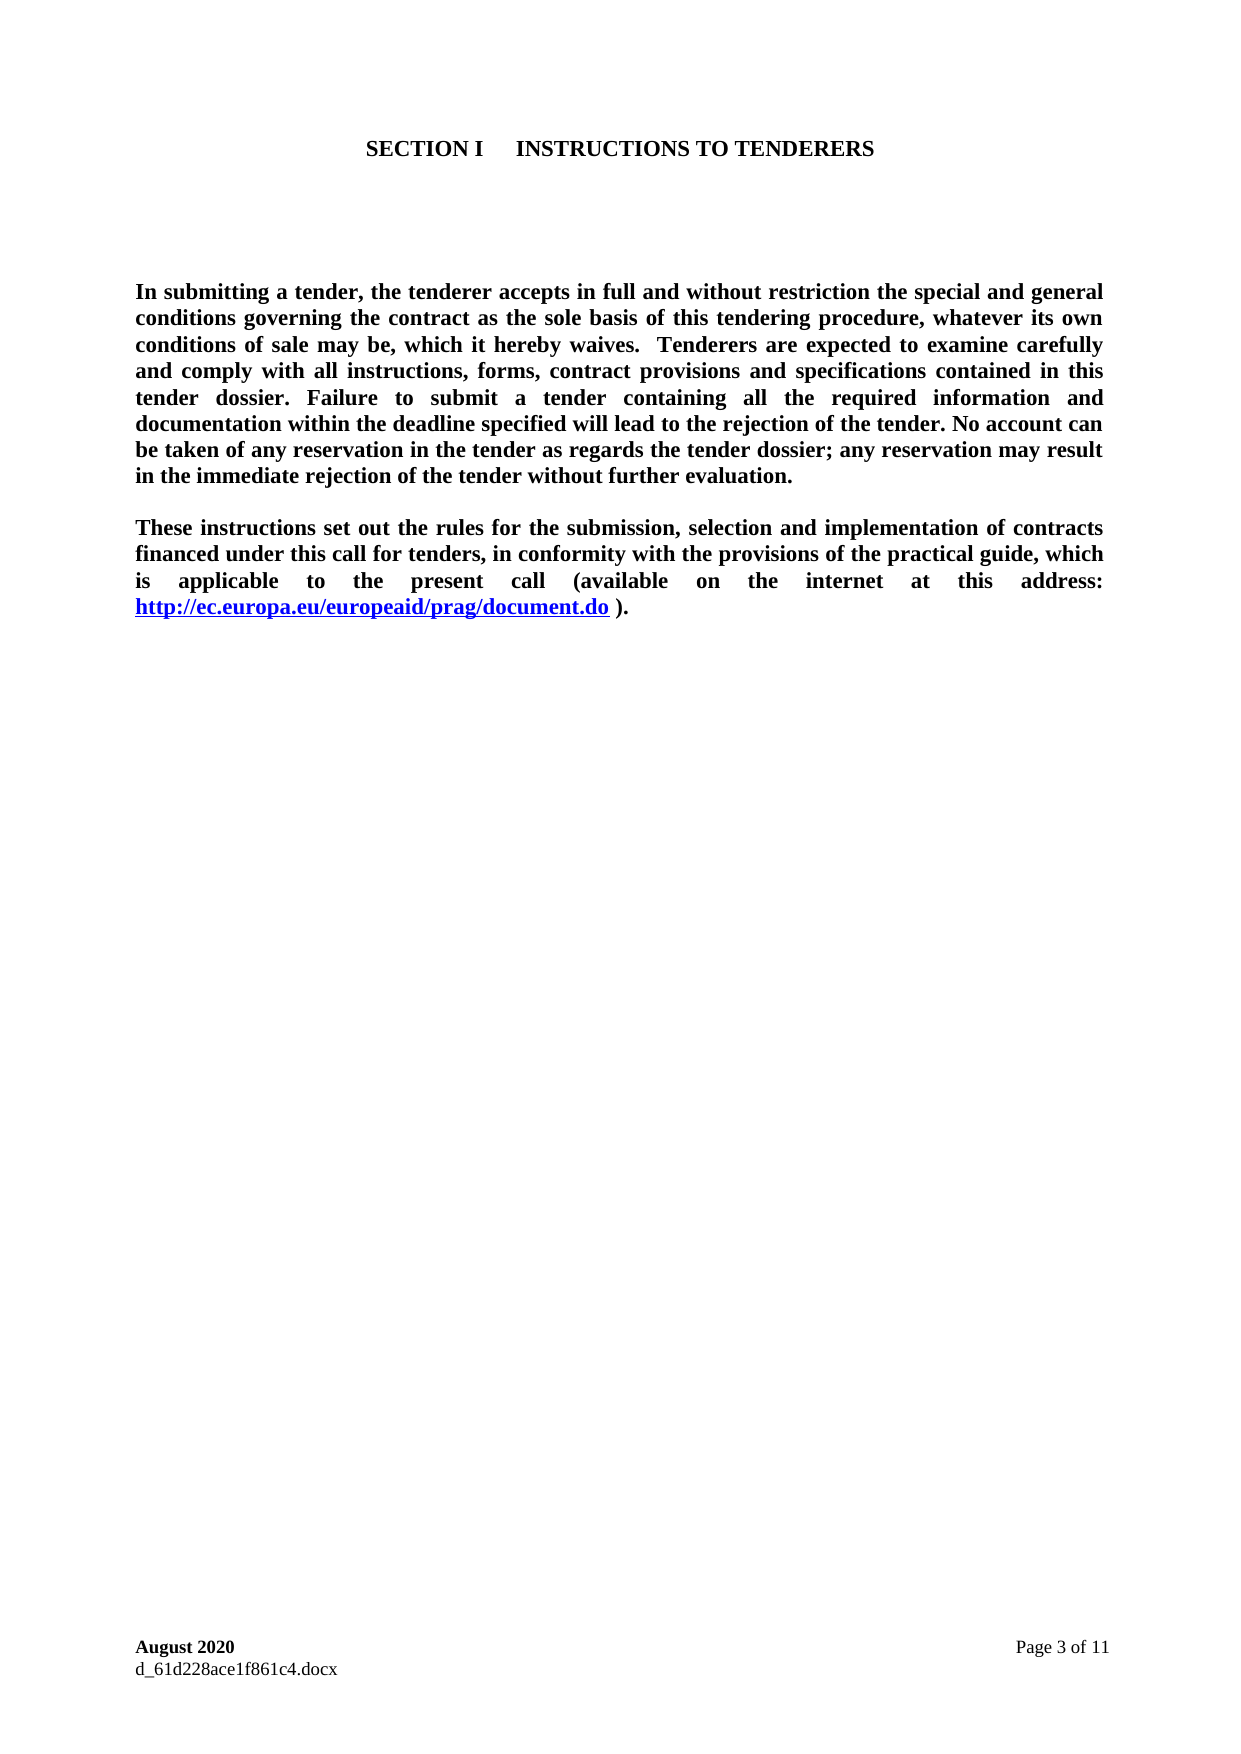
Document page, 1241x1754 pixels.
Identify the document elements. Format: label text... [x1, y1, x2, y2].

text SECTION I INSTRUCTIONS TO TENDERERS [135, 135, 1105, 162]
subtitle These instructions set out the rules for the submission, selection and implementation of contracts financed under this call for tenders, in conformity with the provisions of the practical guide, which is applicable to the present call (available on the internet at this address: http://ec.europa.eu/europeaid/prag/document.do ). [135, 514, 1105, 619]
subtitle In submitting a tender, the tenderer accepts in full and without restriction the special and general conditions governing the contract as the sole basis of this tendering procedure, whatever its own conditions of sale may be, which it hereby waives. Tenderers are expected to examine carefully and comply with all instructions, forms, contract provisions and specifications contained in this tender dossier. Failure to submit a tender containing all the required information and documentation within the deadline specified will lead to the rejection of the tender. No account can be taken of any reservation in the tender as regards the tender dossier; any reservation may result in the immediate rejection of the tender without further evaluation. [135, 278, 1105, 489]
